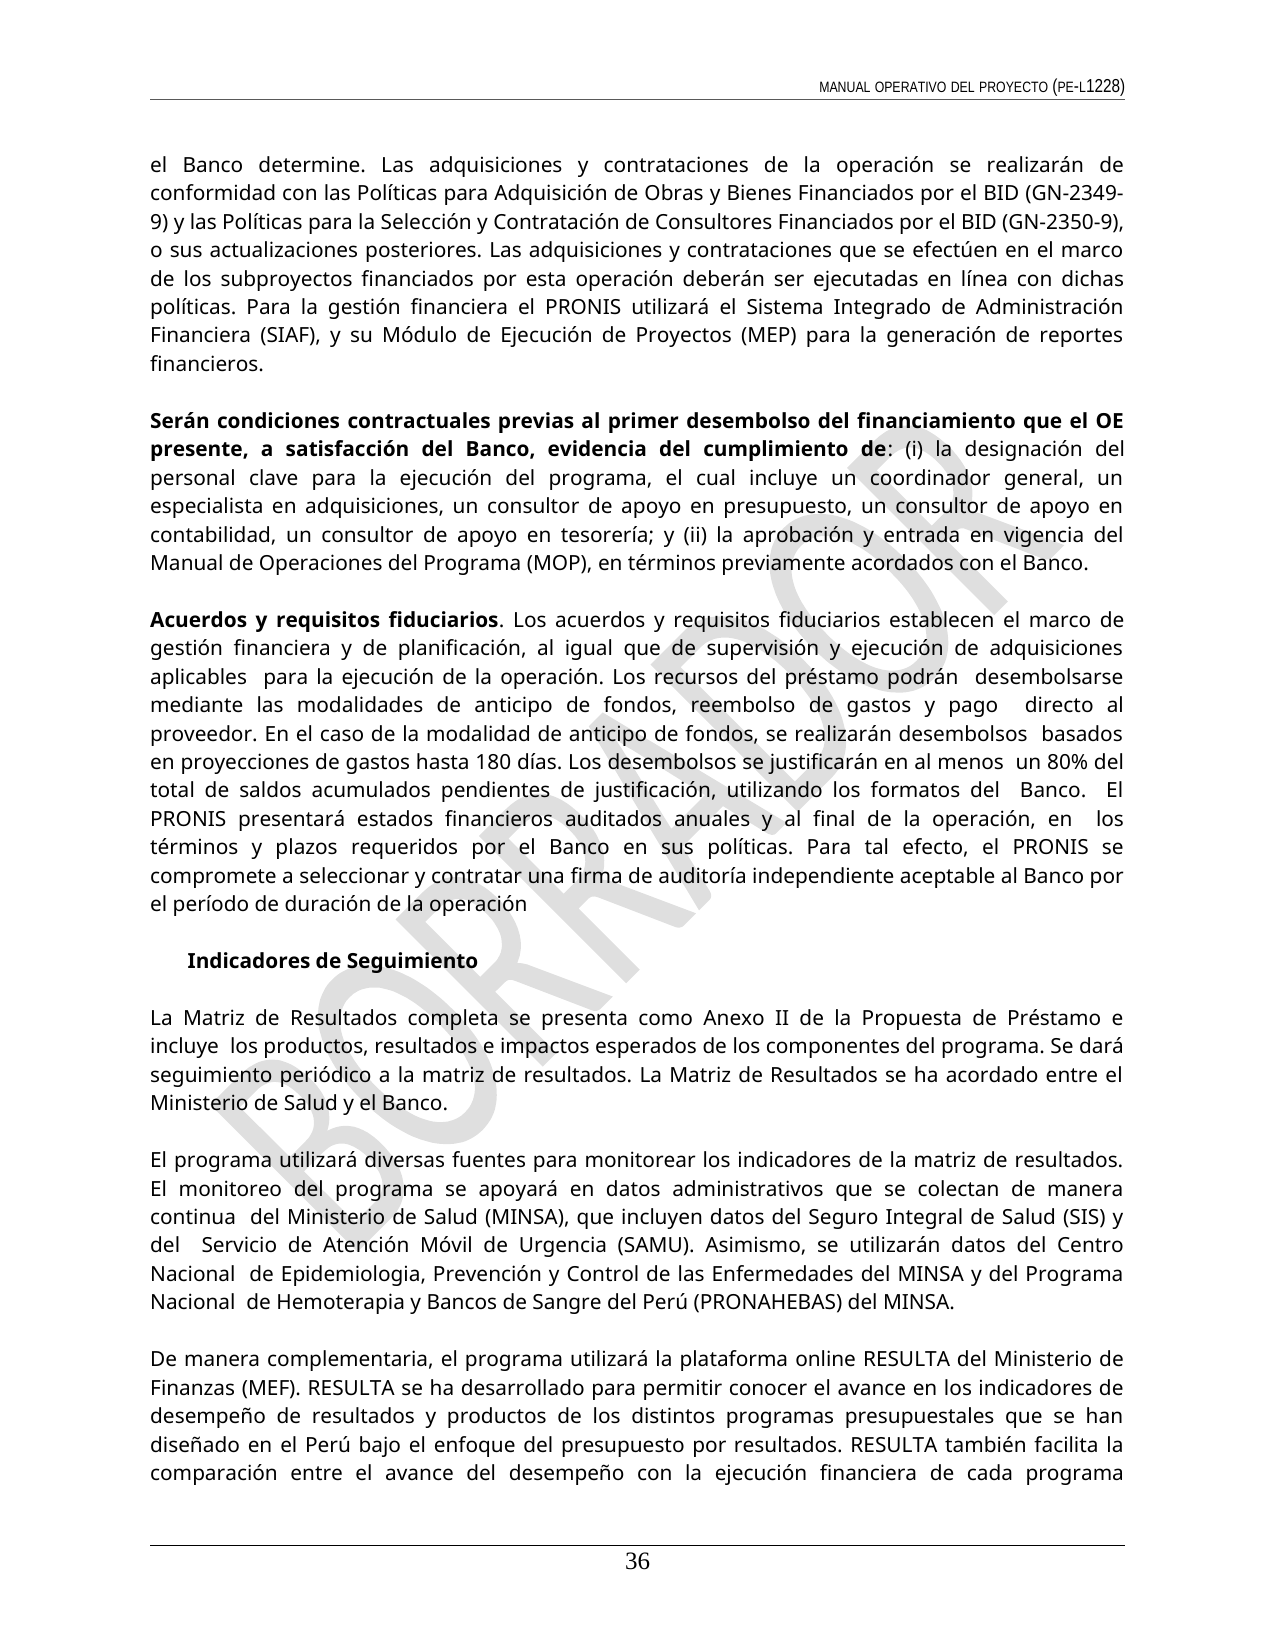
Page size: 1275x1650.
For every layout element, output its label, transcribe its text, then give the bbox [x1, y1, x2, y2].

text Acuerdos y requisitos fiduciarios. Los acuerdos y requisitos fiduciarios establecen el marco de gestión financiera y de planificación, al igual que de supervisión y ejecución de adquisiciones aplicables para la ejecución de la operación. Los recursos del préstamo podrán desembolsarse mediante las modalidades de anticipo de fondos, reembolso de gastos y pago directo al proveedor. En el caso de la modalidad de anticipo de fondos, se realizarán desembolsos basados en proyecciones de gastos hasta 180 días. Los desembolsos se justificarán en al menos un 80% del total de saldos acumulados pendientes de justificación, utilizando los formatos del Banco. El PRONIS presentará estados financieros auditados anuales y al final de la operación, en los términos y plazos requeridos por el Banco en sus políticas. Para tal efecto, el PRONIS se compromete a seleccionar y contratar una firma de auditoría independiente aceptable al Banco por el período de duración de la operación [150, 605, 1125, 918]
text El programa utilizará diversas fuentes para monitorear los indicadores de la matriz de resultados. El monitoreo del programa se apoyará en datos administrativos que se colectan de manera continua del Ministerio de Salud (MINSA), que incluyen datos del Seguro Integral de Salud (SIS) y del Servicio de Atención Móvil de Urgencia (SAMU). Asimismo, se utilizarán datos del Centro Nacional de Epidemiologia, Prevención y Control de las Enfermedades del MINSA y del Programa Nacional de Hemoterapia y Bancos de Sangre del Perú (PRONAHEBAS) del MINSA. [150, 1145, 1125, 1316]
text Serán condiciones contractuales previas al primer desembolso del financiamiento que el OE presente, a satisfacción del Banco, evidencia del cumplimiento de: (i) la designación del personal clave para la ejecución del programa, el cual incluye un coordinador general, un especialista en adquisiciones, un consultor de apoyo en presupuesto, un consultor de apoyo en contabilidad, un consultor de apoyo en tesorería; y (ii) la aprobación y entrada en vigencia del Manual de Operaciones del Programa (MOP), en términos previamente acordados con el Banco. [150, 406, 1125, 577]
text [150, 1344, 1125, 1487]
list Indicadores de Seguimiento [187, 946, 1125, 975]
text La Matriz de Resultados completa se presenta como Anexo II de la Propuesta de Préstamo e incluye los productos, resultados e impactos esperados de los componentes del programa. Se dará seguimiento periódico a la matriz de resultados. La Matriz de Resultados se ha acordado entre el Ministerio de Salud y el Banco. [150, 1003, 1125, 1117]
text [150, 150, 1125, 377]
